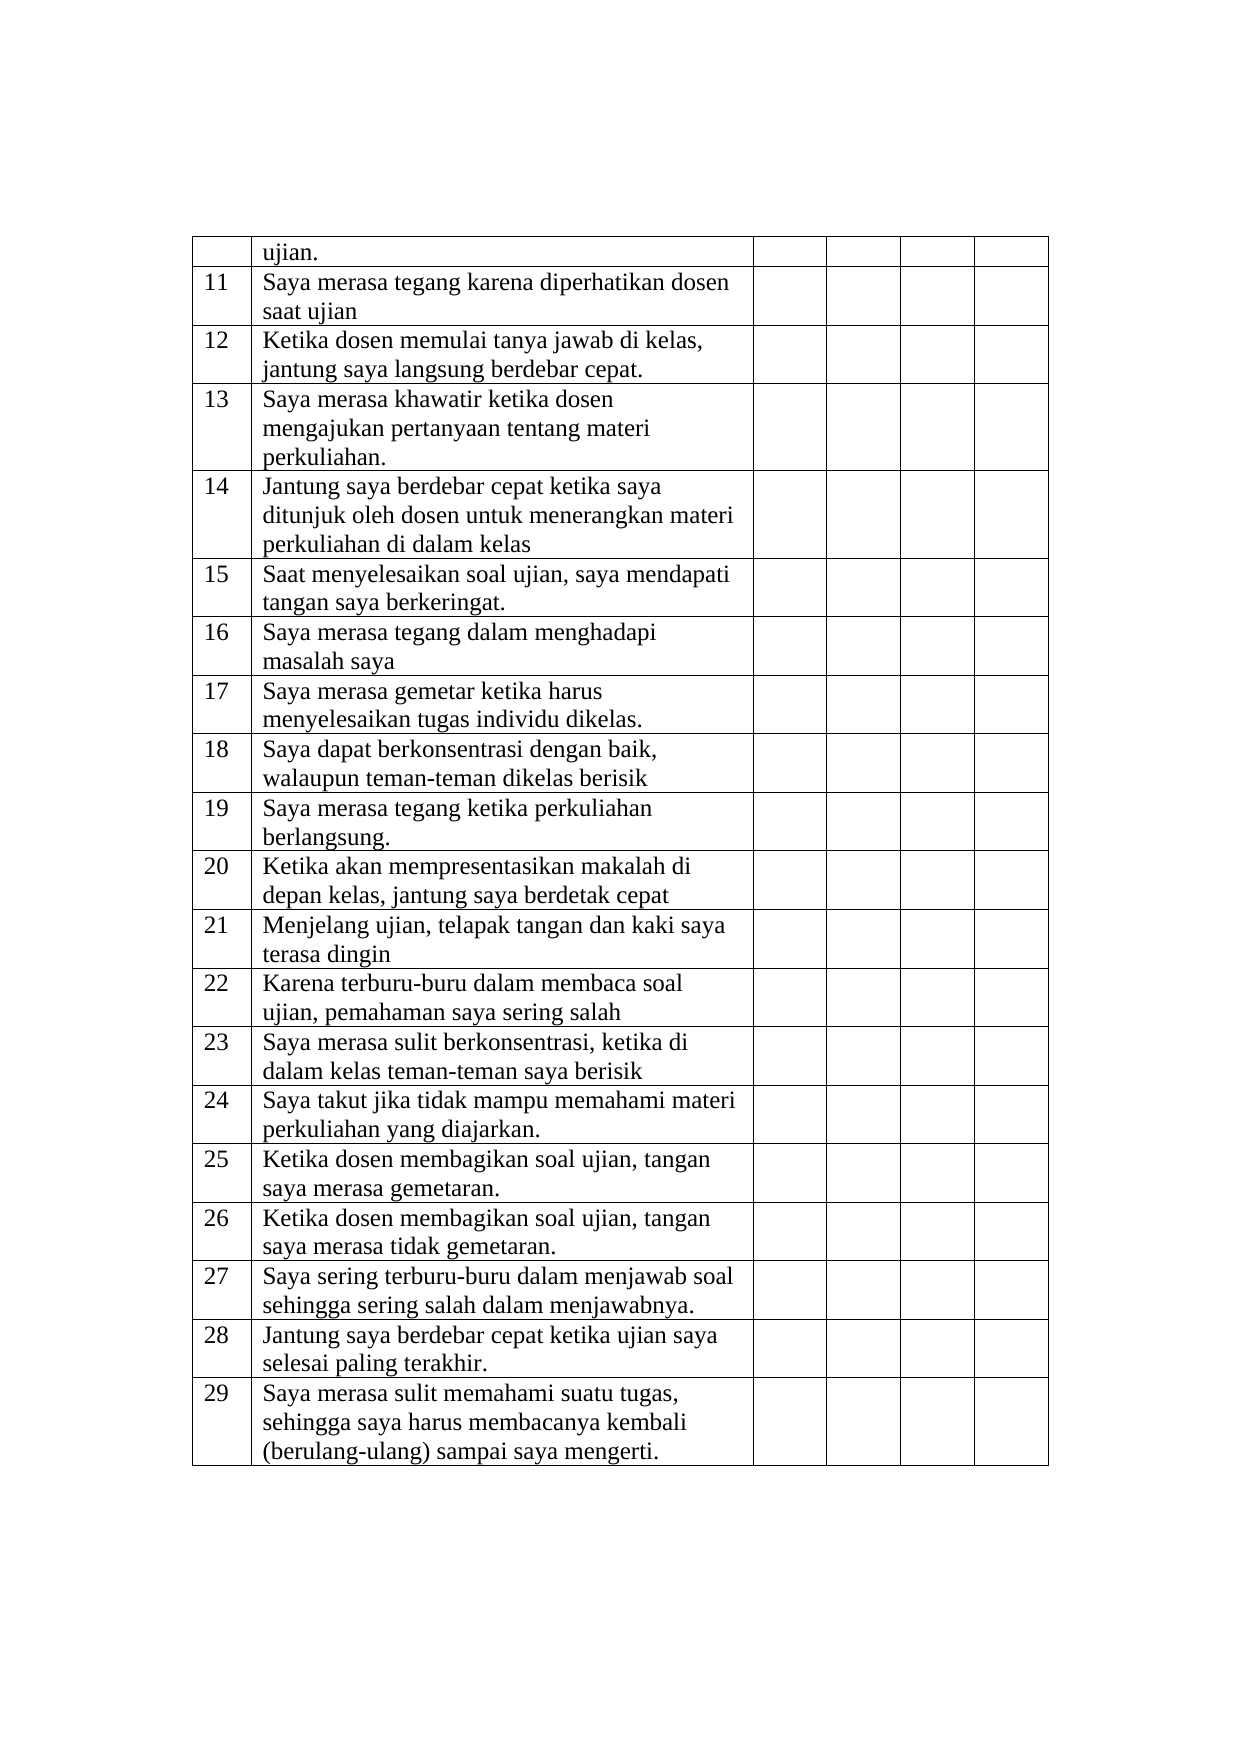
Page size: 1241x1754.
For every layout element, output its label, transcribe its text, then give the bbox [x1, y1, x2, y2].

table_cell [901, 1144, 974, 1202]
table_cell [975, 1086, 1048, 1143]
table_cell [901, 326, 974, 383]
table_cell 12 [193, 326, 251, 383]
table_cell Karena terburu-buru dalam membaca soal ujian, pemahaman saya sering salah [252, 969, 753, 1026]
table_cell 15 [193, 559, 251, 616]
table_cell [754, 851, 826, 909]
table_cell [754, 734, 826, 792]
table_cell [901, 676, 974, 733]
table_cell [827, 559, 900, 616]
table_cell 10 [193, 237, 251, 266]
table_cell [901, 969, 974, 1026]
table_cell [827, 793, 900, 850]
table_cell [901, 1203, 974, 1260]
table_cell [975, 910, 1048, 967]
table_cell [754, 1203, 826, 1260]
table_cell [754, 676, 826, 733]
table_cell [827, 734, 900, 792]
table_cell 16 [193, 617, 251, 675]
table_cell 22 [193, 969, 251, 1026]
table_cell 29 [193, 1378, 251, 1464]
table_cell [901, 1261, 974, 1319]
table_cell 20 [193, 851, 251, 909]
table_cell 23 [193, 1027, 251, 1084]
table_cell Saya merasa sulit berkonsentrasi, ketika di dalam kelas teman-teman saya berisik [252, 1027, 753, 1084]
table_cell [754, 267, 826, 324]
table_cell [827, 851, 900, 909]
table_cell [901, 1320, 974, 1377]
table_cell 17 [193, 676, 251, 733]
table_cell [827, 1144, 900, 1202]
table_cell [827, 384, 900, 470]
table_cell 25 [193, 1144, 251, 1202]
table_cell 28 [193, 1320, 251, 1377]
table_cell [975, 559, 1048, 616]
table_cell Ketika dosen memulai tanya jawab di kelas, jantung saya langsung berdebar cepat. [252, 326, 753, 383]
table_cell [901, 793, 974, 850]
table_cell [754, 1144, 826, 1202]
table_cell [901, 267, 974, 324]
table_cell [975, 1027, 1048, 1084]
table_cell [754, 617, 826, 675]
table_cell [754, 1378, 826, 1464]
table_cell Saya merasa tegang dalam menghadapi masalah saya [252, 617, 753, 675]
table_cell Saya dapat berkonsentrasi dengan baik, walaupun teman-teman dikelas berisik [252, 734, 753, 792]
table_cell 27 [193, 1261, 251, 1319]
table_cell 21 [193, 910, 251, 967]
table_cell 19 [193, 793, 251, 850]
table_cell [754, 969, 826, 1026]
table_cell Saya takut jika tidak mampu memahami materi perkuliahan yang diajarkan. [252, 1086, 753, 1143]
table_cell Saya merasa tegang karena diperhatikan dosen saat ujian [252, 267, 753, 324]
table_cell Jantung saya berdebar cepat ketika ujian saya selesai paling terakhir. [252, 1320, 753, 1377]
table_cell [975, 237, 1048, 266]
table_cell [827, 326, 900, 383]
table_cell Menjelang ujian, telapak tangan dan kaki saya terasa dingin [252, 910, 753, 967]
table_cell [901, 851, 974, 909]
table_cell [901, 1378, 974, 1464]
table_cell [754, 1027, 826, 1084]
table_cell Saya merasa sulit memahami suatu tugas, sehingga saya harus membacanya kembali (berulang-ulang) sampai saya mengerti. [252, 1378, 753, 1464]
table_cell [901, 1086, 974, 1143]
table_cell [827, 969, 900, 1026]
table_cell [754, 1261, 826, 1319]
table_cell [754, 793, 826, 850]
table_cell [901, 384, 974, 470]
table_cell [901, 471, 974, 558]
table_cell [901, 910, 974, 967]
table_cell [901, 237, 974, 266]
table_cell [975, 617, 1048, 675]
table_cell [827, 910, 900, 967]
table_cell [754, 471, 826, 558]
table_cell [975, 267, 1048, 324]
table_cell [975, 1144, 1048, 1202]
table_cell [754, 1086, 826, 1143]
table_cell [827, 617, 900, 675]
table_cell [975, 1320, 1048, 1377]
table_cell [975, 471, 1048, 558]
table_cell [975, 676, 1048, 733]
table_cell [754, 326, 826, 383]
table_cell [754, 1320, 826, 1377]
table_cell [975, 851, 1048, 909]
table_cell 24 [193, 1086, 251, 1143]
table_cell [975, 1378, 1048, 1464]
table_cell Ketika akan mempresentasikan makalah di depan kelas, jantung saya berdetak cepat [252, 851, 753, 909]
table_cell [827, 237, 900, 266]
table_cell Saat menyelesaikan soal ujian, saya mendapati tangan saya berkeringat. [252, 559, 753, 616]
table_cell Ketika dosen membagikan soal ujian, tangan saya merasa gemetaran. [252, 1144, 753, 1202]
table_cell [975, 734, 1048, 792]
table_cell [754, 384, 826, 470]
table_cell [975, 969, 1048, 1026]
table_cell 11 [193, 267, 251, 324]
table_cell 26 [193, 1203, 251, 1260]
table_cell [975, 793, 1048, 850]
table_cell [827, 1320, 900, 1377]
table_cell Jantung saya berdebar cepat ketika saya ditunjuk oleh dosen untuk menerangkan materi perkuliahan di dalam kelas [252, 471, 753, 558]
table_cell [975, 1203, 1048, 1260]
table_cell [827, 1203, 900, 1260]
table_cell [827, 1086, 900, 1143]
table_cell [901, 1027, 974, 1084]
table_cell Ketika dosen membagikan soal ujian, tangan saya merasa tidak gemetaran. [252, 1203, 753, 1260]
table_cell [975, 1261, 1048, 1319]
table_cell [827, 1378, 900, 1464]
table_cell [754, 559, 826, 616]
table_cell [975, 326, 1048, 383]
table_cell [901, 559, 974, 616]
table_cell [975, 384, 1048, 470]
table_cell [827, 676, 900, 733]
table_cell [827, 267, 900, 324]
table_cell Saya merasa khawatir ketika dosen mengajukan pertanyaan tentang materi perkuliahan. [252, 384, 753, 470]
table_cell Saya merasa tegang ketika perkuliahan berlangsung. [252, 793, 753, 850]
table_cell [754, 237, 826, 266]
table_cell [901, 617, 974, 675]
table_cell 18 [193, 734, 251, 792]
table_cell [827, 1027, 900, 1084]
table_cell [901, 734, 974, 792]
table_cell [827, 471, 900, 558]
table_cell Saya sering terburu-buru dalam menjawab soal sehingga sering salah dalam menjawabnya. [252, 1261, 753, 1319]
table_cell [754, 910, 826, 967]
table_cell Saya merasa gemetar ketika harus menyelesaikan tugas individu dikelas. [252, 676, 753, 733]
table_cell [252, 237, 753, 266]
table_cell [827, 1261, 900, 1319]
table_cell 13 [193, 384, 251, 470]
table_cell 14 [193, 471, 251, 558]
